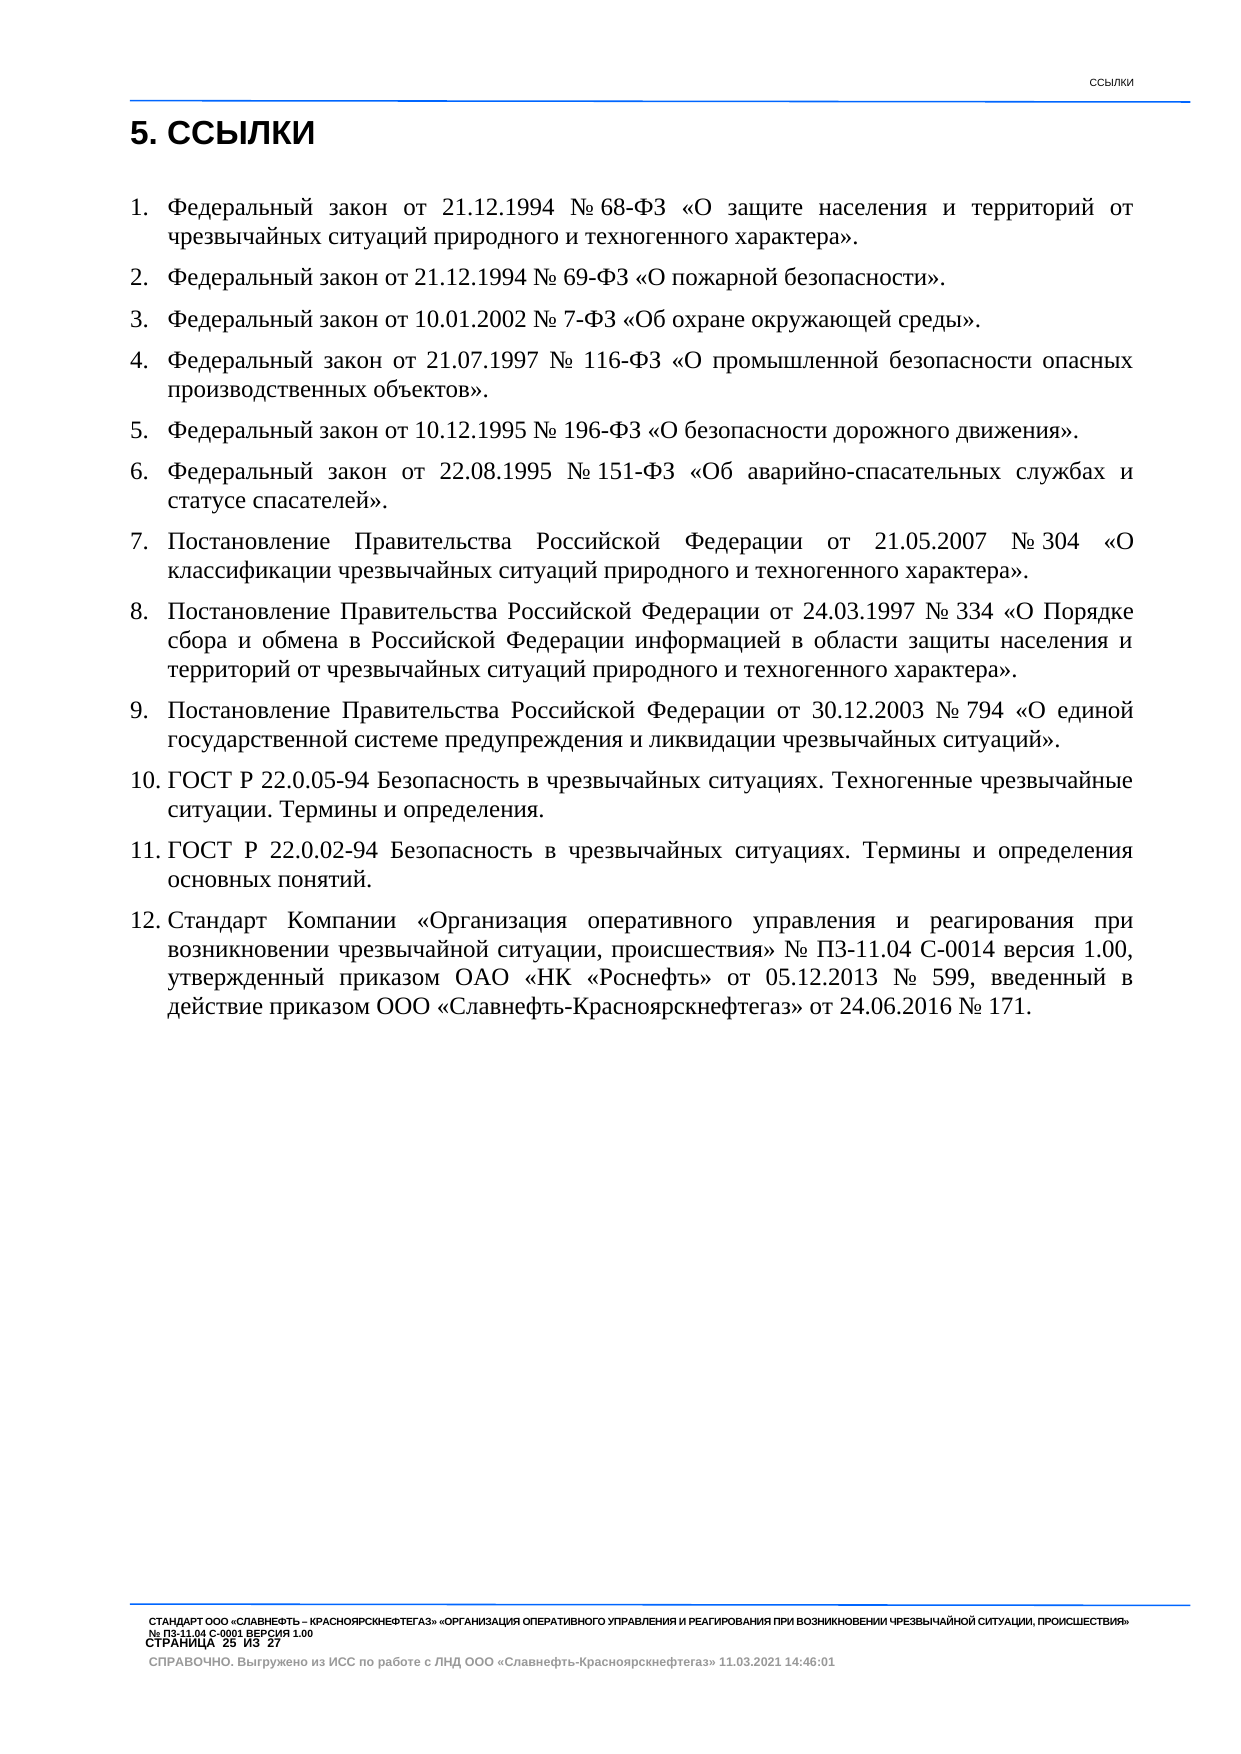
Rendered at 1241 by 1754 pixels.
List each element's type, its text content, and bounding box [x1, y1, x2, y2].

list Федеральный закон от 22.08.1995 № 151-ФЗ «Об аварийно-спасательных службах и статусе спасателей». [130, 456, 1134, 514]
list Федеральный закон от 10.12.1995 № 196-ФЗ «О безопасности дорожного движения». [130, 415, 1134, 444]
subtitle 5. ссылки [130, 113, 1134, 151]
list Федеральный закон от 21.12.1994 № 69-ФЗ «О пожарной безопасности». [130, 262, 1134, 291]
list Федеральный закон от 21.07.1997 № 116-ФЗ «О промышленной безопасности опасных производственных объектов». [130, 345, 1134, 402]
list ГОСТ Р 22.0.05-94 Безопасность в чрезвычайных ситуациях. Техногенные чрезвычайные ситуации. Термины и определения. [130, 765, 1134, 822]
list Федеральный закон от 10.01.2002 № 7-ФЗ «Об охране окружающей среды». [130, 304, 1134, 332]
list Постановление Правительства Российской Федерации от 30.12.2003 № 794 «О единой государственной системе предупреждения и ликвидации чрезвычайных ситуаций». [130, 695, 1134, 752]
list Постановление Правительства Российской Федерации от 24.03.1997 № 334 «О Порядке сбора и обмена в Российской Федерации информацией в области защиты населения и территорий от чрезвычайных ситуаций природного и техногенного характера». [130, 596, 1134, 682]
list Постановление Правительства Российской Федерации от 21.05.2007 № 304 «О классификации чрезвычайных ситуаций природного и техногенного характера». [130, 526, 1134, 584]
list ГОСТ Р 22.0.02-94 Безопасность в чрезвычайных ситуациях. Термины и определения основных понятий. [130, 835, 1134, 892]
list Стандарт Компании «Организация оперативного управления и реагирования при возникновении чрезвычайной ситуации, происшествия» № П3-11.04 С-0014 версия 1.00, утвержденный приказом ОАО «НК «Роснефть» от 05.12.2013 № 599, введенный в действие приказом ООО «Славнефть-Красноярскнефтегаз» от 24.06.2016 № 171. [130, 905, 1134, 1020]
list Федеральный закон от 21.12.1994 № 68-ФЗ «О защите населения и территорий от чрезвычайных ситуаций природного и техногенного характера». [130, 192, 1134, 250]
